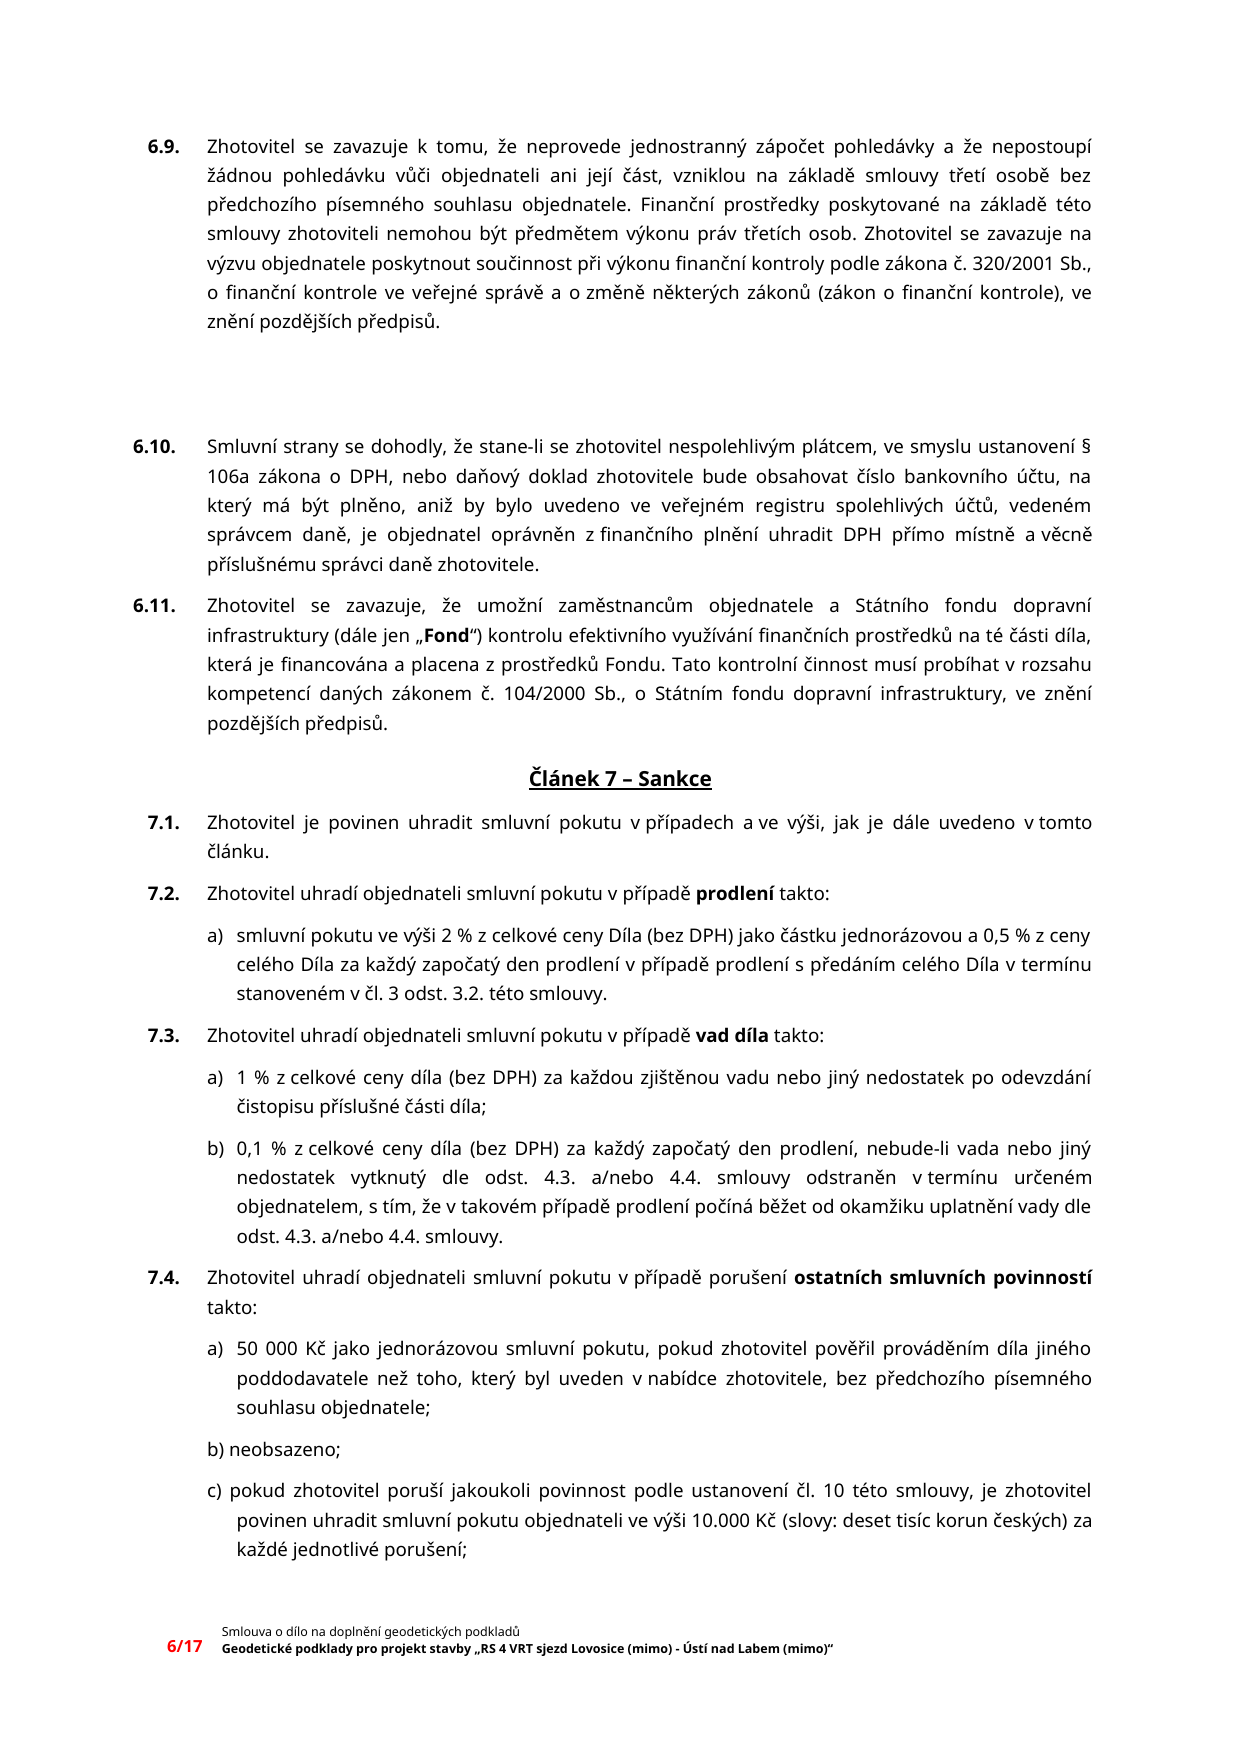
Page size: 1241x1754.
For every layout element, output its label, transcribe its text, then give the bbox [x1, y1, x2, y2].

text b) neobsazeno; [207, 1436, 1092, 1462]
subtitle 7.3. Zhotovitel uhradí objednateli smluvní pokutu v případě vad díla takto: [148, 1022, 1092, 1048]
subtitle Článek 7 – Sankce [148, 764, 1092, 792]
text a) 50 000 Kč jako jednorázovou smluvní pokutu, pokud zhotovitel pověřil prováděním díla jiného poddodavatele než toho, který byl uveden v nabídce zhotovitele, bez předchozího písemného souhlasu objednatele; [207, 1336, 1092, 1420]
text 7.1. Zhotovitel je povinen uhradit smluvní pokutu v případech a ve výši, jak je dále uvedeno v tomto článku. [148, 809, 1092, 864]
text b) 0,1 % z celkové ceny díla (bez DPH) za každý započatý den prodlení, nebude-li vada nebo jiný nedostatek vytknutý dle odst. 4.3. a/nebo 4.4. smlouvy odstraněn v termínu určeném objednatelem, s tím, že v takovém případě prodlení počíná běžet od okamžiku uplatnění vady dle odst. 4.3. a/nebo 4.4. smlouvy. [207, 1135, 1092, 1248]
text 6.11. Zhotovitel se zavazuje, že umožní zaměstnancům objednatele a Státního fondu dopravní infrastruktury (dále jen „Fond“) kontrolu efektivního využívání finančních prostředků na té části díla, která je financována a placena z prostředků Fondu. Tato kontrolní činnost musí probíhat v rozsahu kompetencí daných zákonem č. 104/2000 Sb., o Státním fondu dopravní infrastruktury, ve znění pozdějších předpisů. [133, 593, 1092, 735]
text a) smluvní pokutu ve výši 2 % z celkové ceny Díla (bez DPH) jako částku jednorázovou a 0,5 % z ceny celého Díla za každý započatý den prodlení v případě prodlení s předáním celého Díla v termínu stanoveném v čl. 3 odst. 3.2. této smlouvy. [207, 922, 1092, 1006]
text c) pokud zhotovitel poruší jakoukoli povinnost podle ustanovení čl. 10 této smlouvy, je zhotovitel povinen uhradit smluvní pokutu objednateli ve výši 10.000 Kč (slovy: deset tisíc korun českých) za každé jednotlivé porušení; [207, 1478, 1092, 1562]
text 6.10. Smluvní strany se dohodly, že stane-li se zhotovitel nespolehlivým plátcem, ve smyslu ustanovení § 106a zákona o DPH, nebo daňový doklad zhotovitele bude obsahovat číslo bankovního účtu, na který má být plněno, aniž by bylo uvedeno ve veřejném registru spolehlivých účtů, vedeném správcem daně, je objednatel oprávněn z finančního plnění uhradit DPH přímo místně a věcně příslušnému správci daně zhotovitele. [133, 434, 1092, 576]
subtitle 7.2. Zhotovitel uhradí objednateli smluvní pokutu v případě prodlení takto: [148, 880, 1092, 906]
text 6.9. Zhotovitel se zavazuje k tomu, že neprovede jednostranný zápočet pohledávky a že nepostoupí žádnou pohledávku vůči objednateli ani její část, vzniklou na základě smlouvy třetí osobě bez předchozího písemného souhlasu objednatele. Finanční prostředky poskytované na základě této smlouvy zhotoviteli nemohou být předmětem výkonu práv třetích osob. Zhotovitel se zavazuje na výzvu objednatele poskytnout součinnost při výkonu finanční kontroly podle zákona č. 320/2001 Sb., o finanční kontrole ve veřejné správě a o změně některých zákonů (zákon o finanční kontrole), ve znění pozdějších předpisů. [148, 133, 1092, 334]
subtitle 7.4. Zhotovitel uhradí objednateli smluvní pokutu v případě porušení ostatních smluvních povinností takto: [148, 1265, 1092, 1319]
text a) 1 % z celkové ceny díla (bez DPH) za každou zjištěnou vadu nebo jiný nedostatek po odevzdání čistopisu příslušné části díla; [207, 1064, 1092, 1119]
